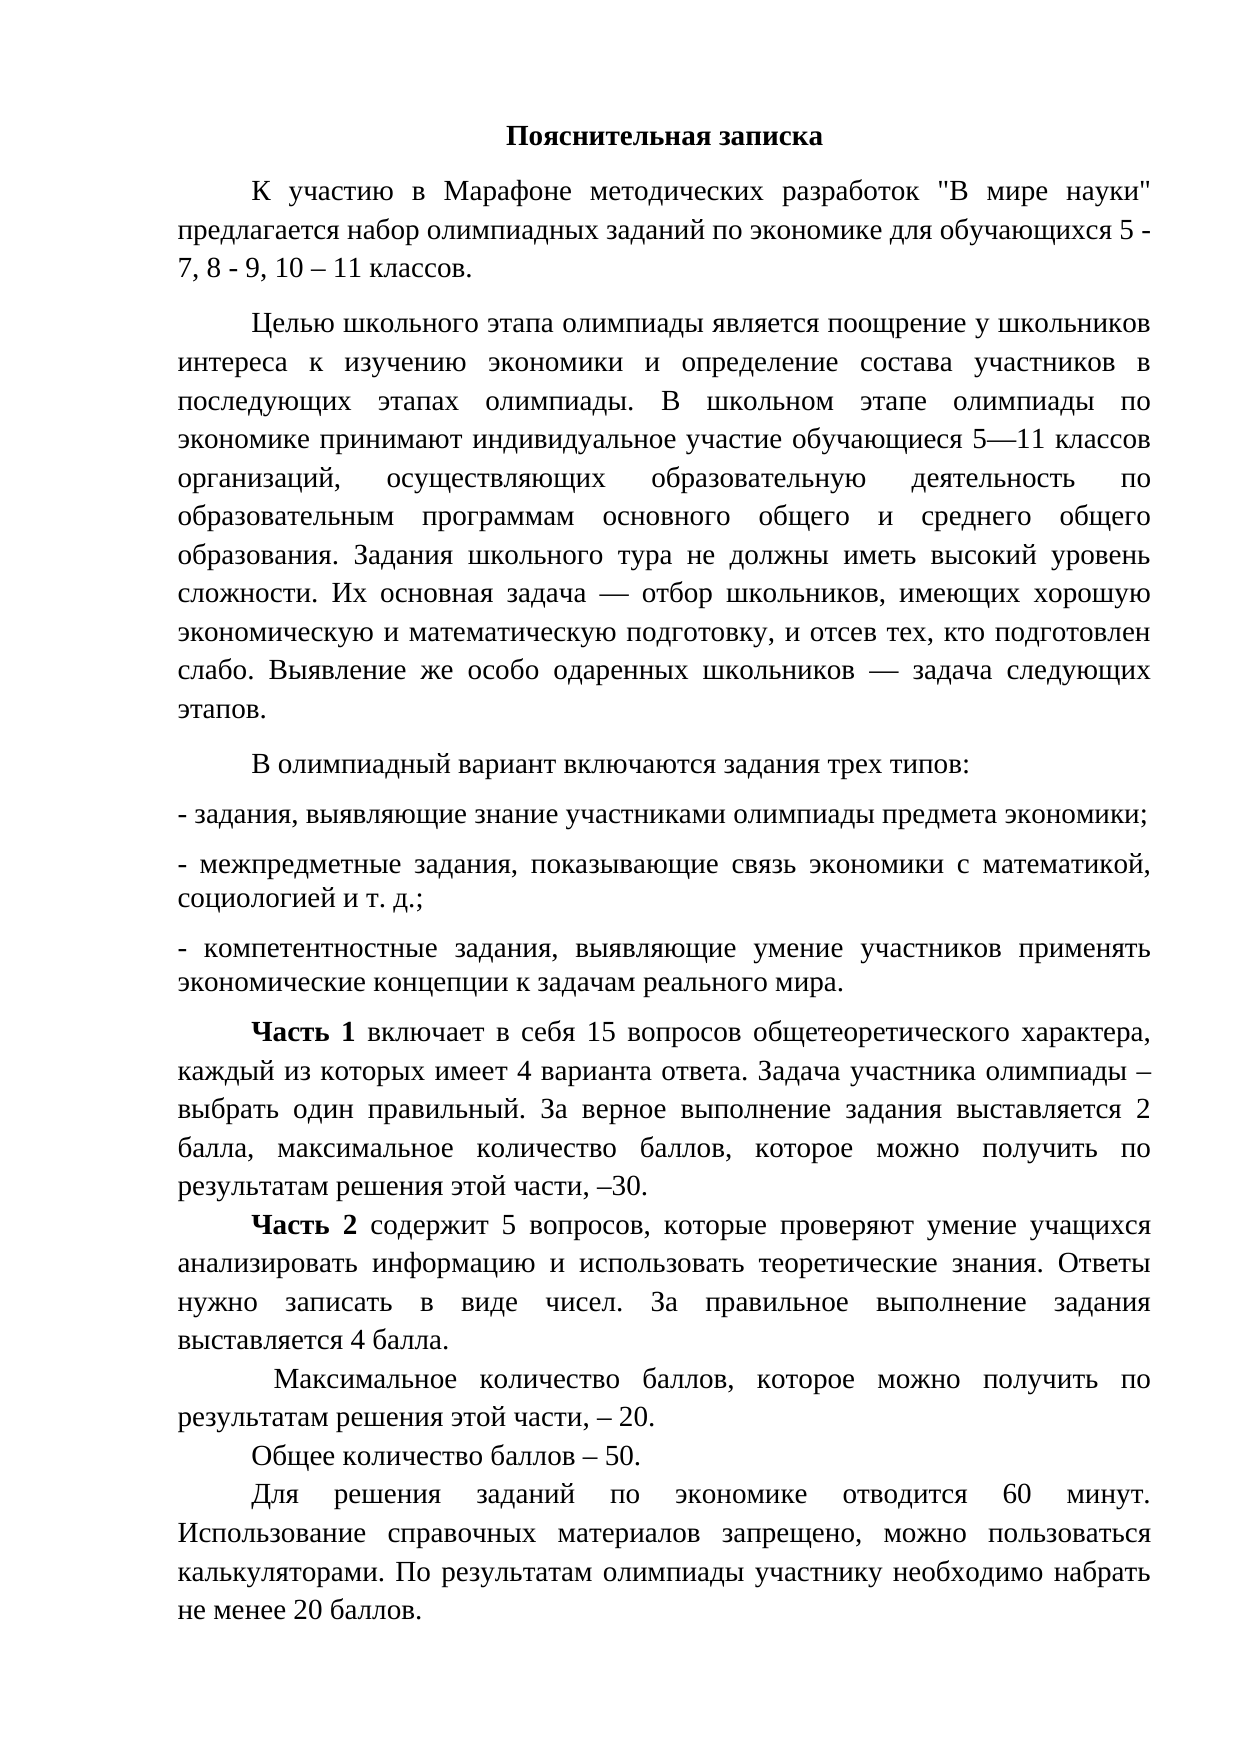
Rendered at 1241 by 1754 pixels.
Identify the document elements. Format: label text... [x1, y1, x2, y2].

text К участию в Марафоне методических разработок "В мире науки" предлагается набор олимпиадных заданий по экономике для обучающихся 5 - 7, 8 - 9, 10 – 11 классов. [177, 173, 1152, 284]
text В олимпиадный вариант включаются задания трех типов: [177, 746, 1152, 780]
text Для решения заданий по экономике отводится 60 минут. Использование справочных материалов запрещено, можно пользоваться калькуляторами. По результатам олимпиады участнику необходимо набрать не менее 20 баллов. [177, 1477, 1152, 1626]
text - задания, выявляющие знание участниками олимпиады предмета экономики; [177, 796, 1152, 830]
text - межпредметные задания, показывающие связь экономики с математикой, социологией и т. д.; [177, 847, 1152, 914]
text Часть 1 включает в себя 15 вопросов общетеоретического характера, каждый из которых имеет 4 варианта ответа. Задача участника олимпиады – выбрать один правильный. За верное выполнение задания выставляется 2 балла, максимальное количество баллов, которое можно получить по результатам решения этой части, –30. [177, 1014, 1152, 1202]
text Целью школьного этапа олимпиады является поощрение у школьников интереса к изучению экономики и определение состава участников в последующих этапах олимпиады. В школьном этапе олимпиады по экономике принимают индивидуальное участие обучающиеся 5—11 классов организаций, осуществляющих образовательную деятельность по образовательным программам основного общего и среднего общего образования. Задания школьного тура не должны иметь высокий уровень сложности. Их основная задача — отбор школьников, имеющих хорошую экономическую и математическую подготовку, и отсев тех, кто подготовлен слабо. Выявление же особо одаренных школьников — задача следующих этапов. [177, 306, 1152, 724]
text Пояснительная записка [177, 118, 1152, 152]
text Общее количество баллов – 50. [177, 1438, 1152, 1472]
text Часть 2 содержит 5 вопросов, которые проверяют умение учащихся анализировать информацию и использовать теоретические знания. Ответы нужно записать в виде чисел. За правильное выполнение задания выставляется 4 балла. [177, 1207, 1152, 1356]
text Максимальное количество баллов, которое можно получить по результатам решения этой части, – 20. [177, 1361, 1152, 1433]
text - компетентностные задания, выявляющие умение участников применять экономические концепции к задачам реального мира. [177, 930, 1152, 997]
